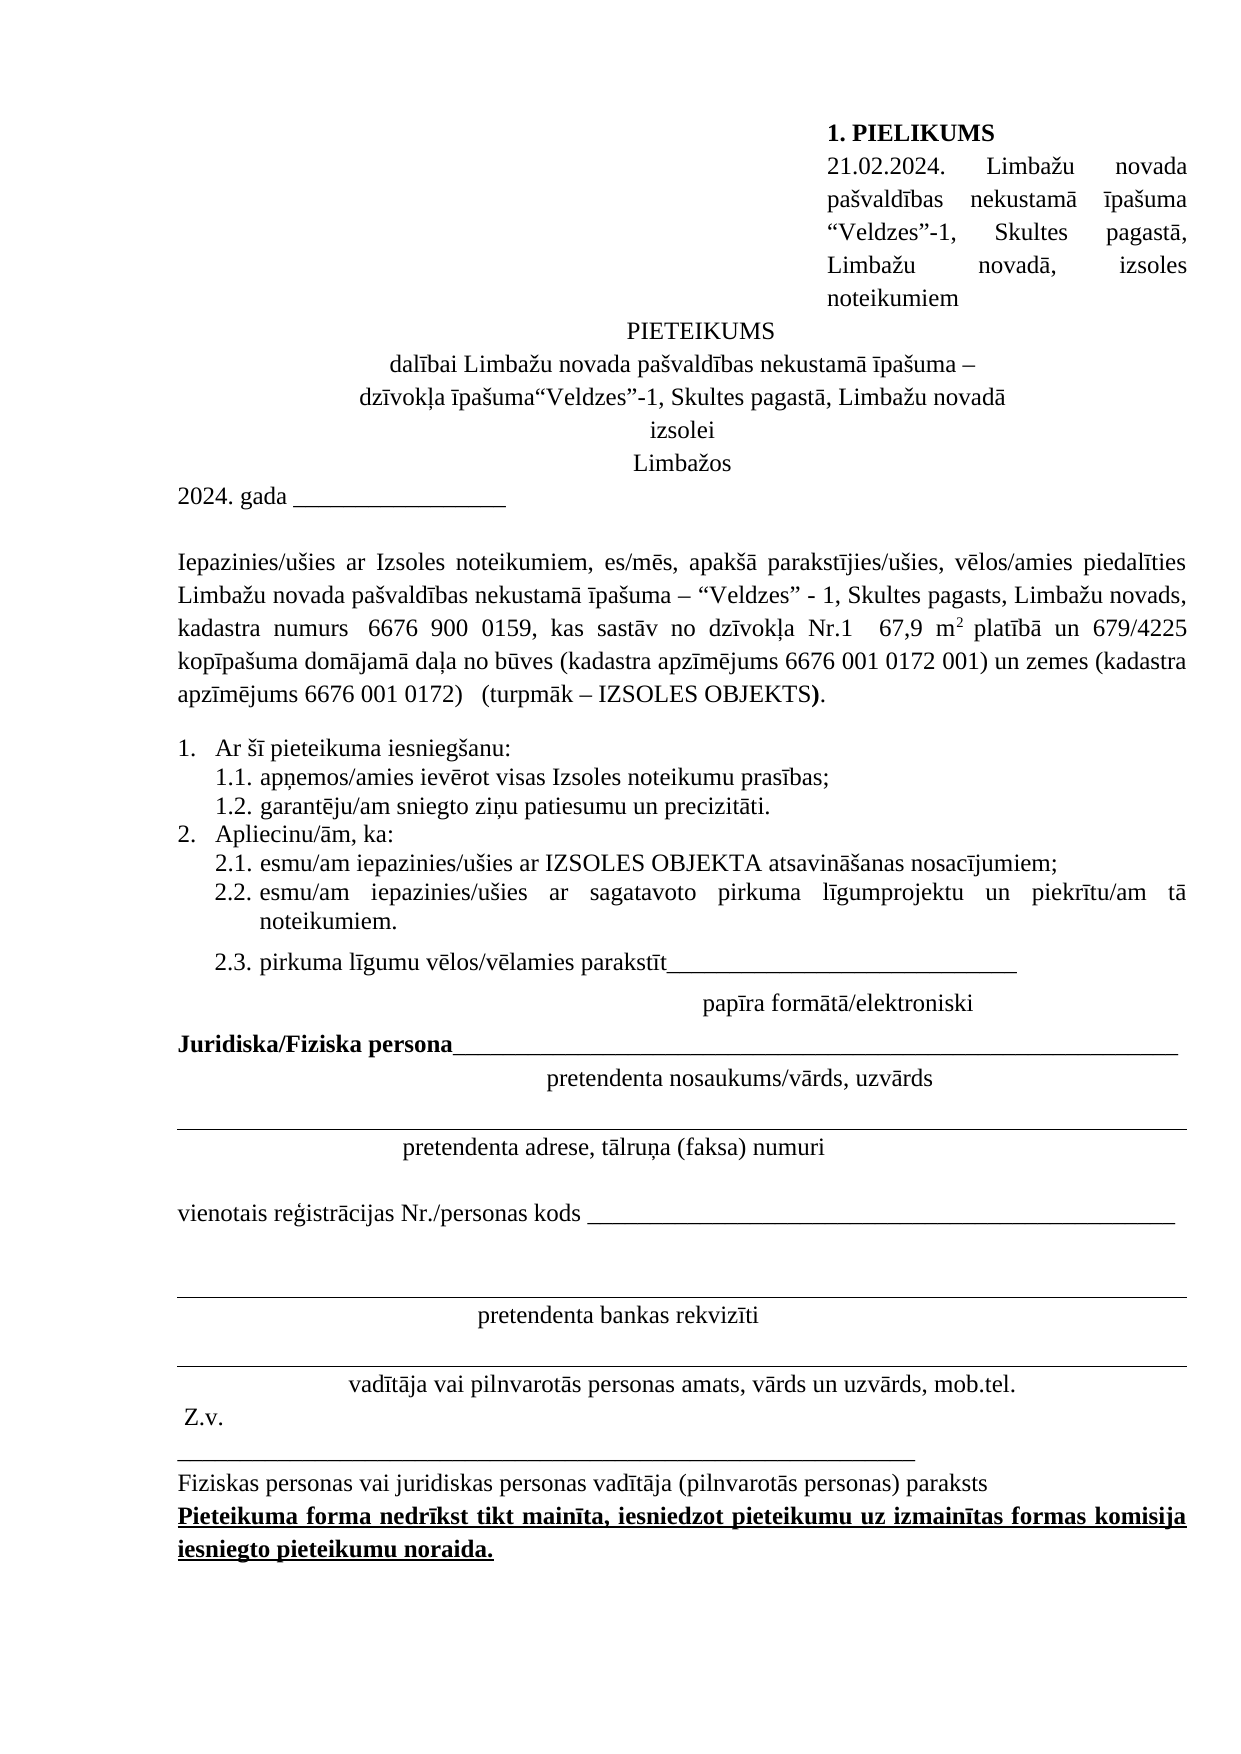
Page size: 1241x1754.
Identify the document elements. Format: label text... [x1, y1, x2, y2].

list garantēju/am sniegto ziņu patiesumu un precizitāti. [215, 791, 1187, 819]
text 2024. gada _________________ [177, 481, 1187, 510]
text Pieteikuma forma nedrīkst tikt mainīta, iesniedzot pieteikumu uz izmainītas formas komisija iesniegto pieteikumu noraida. [177, 1501, 1187, 1526]
text papīra formātā/elektroniski [702, 988, 1187, 1017]
text dzīvokļa īpašuma“Veldzes”-1, Skultes pagastā, Limbažu novadā [177, 382, 1187, 411]
text 1. pielikums [827, 118, 1187, 147]
text pieteikums [214, 316, 1187, 345]
text vadītāja vai pilnvarotās personas amats, vārds un uzvārds, mob.tel. [177, 1367, 1187, 1398]
list pirkuma līgumu vēlos/vēlamies parakstīt____________________________ [214, 947, 1187, 976]
text vienotais reģistrācijas Nr./personas kods _______________________________________________ [177, 1198, 1187, 1227]
text 21.02.2024. Limbažu novada pašvaldības nekustamā īpašuma “Veldzes”-1, Skultes pagastā, Limbažu novadā, izsoles noteikumiem [827, 151, 1187, 312]
text izsolei [177, 415, 1187, 444]
list Apliecinu/ām, ka: [177, 819, 1187, 848]
text Limbažos [177, 448, 1187, 477]
text pretendenta adrese, tālruņa (faksa) numuri [177, 1130, 1187, 1161]
text Iepazinies/ušies ar Izsoles noteikumiem, es/mēs, apakšā parakstījies/ušies, vēlos/amies piedalīties Limbažu novada pašvaldības nekustamā īpašuma – “Veldzes” - 1, Skultes pagasts, Limbažu novads, kadastra numurs 6676 900 0159, kas sastāv no dzīvokļa Nr.1 67,9 m2 platībā un 679/4225 kopīpašuma domājamā daļa no būves (kadastra apzīmējums 6676 001 0172 001) un zemes (kadastra apzīmējums 6676 001 0172) (turpmāk – IZSOLES OBJEKTS). [177, 547, 1187, 708]
text pretendenta bankas rekvizīti [177, 1298, 1187, 1329]
text pretendenta nosaukums/vārds, uzvārds [177, 1063, 1187, 1091]
list apņemos/amies ievērot visas Izsoles noteikumu prasības; [215, 762, 1187, 791]
list esmu/am iepazinies/ušies ar IZSOLES OBJEKTA atsavināšanas nosacījumiem; [215, 848, 1187, 877]
list esmu/am iepazinies/ušies ar sagatavoto pirkuma līgumprojektu un piekrītu/am tā noteikumiem. [214, 877, 1187, 934]
text Pieteikuma forma nedrīkst tikt mainīta, iesniedzot pieteikumu uz izmainītas formas komisija iesniegto pieteikumu noraida. [177, 1527, 1187, 1563]
text dalībai Limbažu novada pašvaldības nekustamā īpašuma – [177, 349, 1187, 378]
list Ar šī pieteikuma iesniegšanu: [177, 733, 1187, 762]
text Fiziskas personas vai juridiskas personas vadītāja (pilnvarotās personas) paraksts [177, 1468, 1187, 1497]
text Juridiska/Fiziska persona__________________________________________________________ [177, 1029, 1187, 1058]
text Z.v. ___________________________________________________________ [177, 1402, 1187, 1464]
